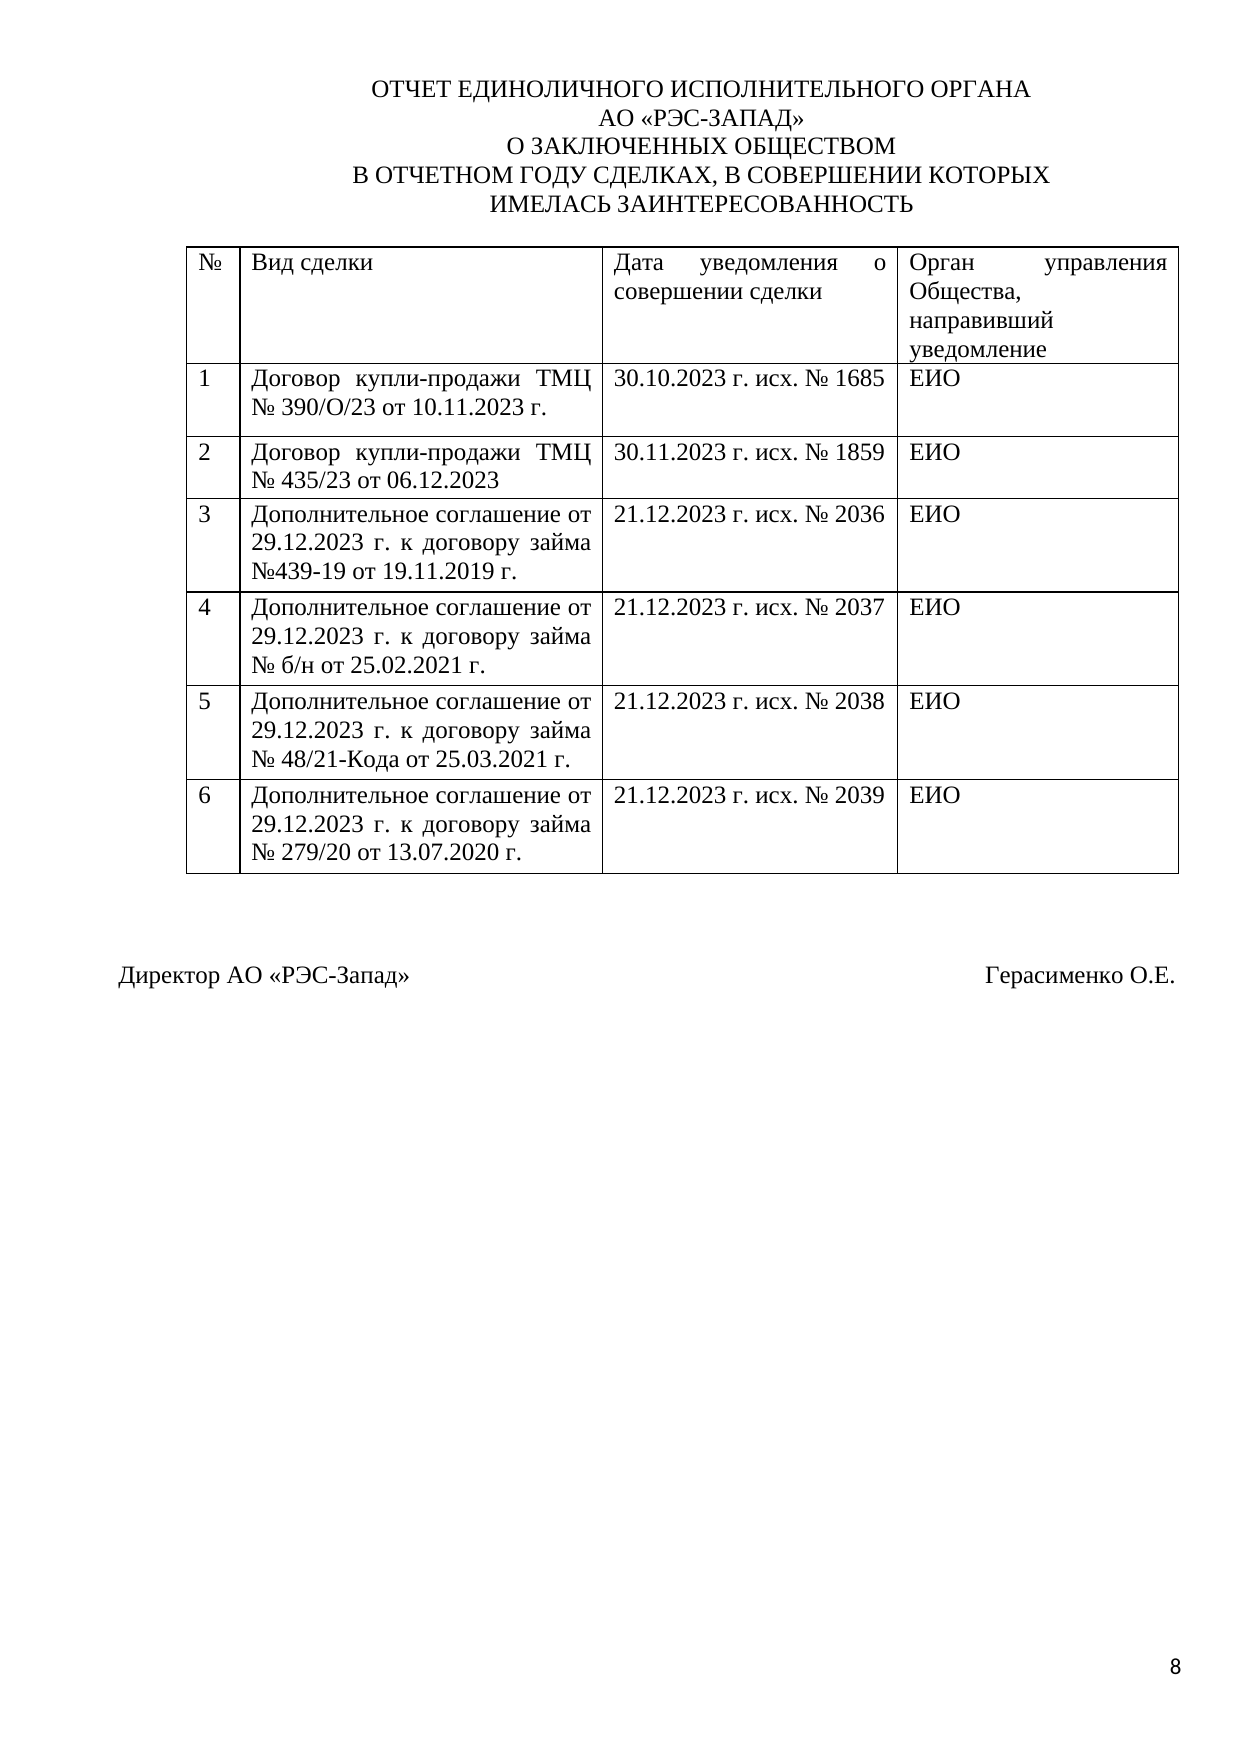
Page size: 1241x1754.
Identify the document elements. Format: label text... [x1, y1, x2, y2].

table_cell Дополнительное соглашение от 29.12.2023 г. к договору займа № 48/21-Кода от 25.03.2021 г. [241, 686, 602, 779]
table_cell Дополнительное соглашение от 29.12.2023 г. к договору займа №439-19 от 19.11.2019 г. [241, 499, 602, 591]
table_header Вид сделки [241, 248, 602, 362]
table_cell ЕИО [898, 780, 1178, 873]
table_header Дата уведомления о совершении сделки [603, 248, 897, 362]
text ИМЕЛАСЬ ЗАИНТЕРЕСОВАННОСТЬ [148, 189, 1181, 218]
text АО «РЭС-ЗАПАД» [148, 103, 1181, 131]
table_cell Дополнительное соглашение от 29.12.2023 г. к договору займа № б/н от 25.02.2021 г. [241, 593, 602, 685]
table_cell 1 [187, 364, 239, 436]
table_cell 30.10.2023 г. исх. № 1685 [603, 364, 897, 436]
table_cell 21.12.2023 г. исх. № 2039 [603, 780, 897, 873]
table_cell 30.11.2023 г. исх. № 1859 [603, 437, 897, 498]
table_header № [187, 248, 239, 362]
table_cell 6 [187, 780, 239, 873]
table_cell ЕИО [898, 364, 1178, 436]
table_cell 21.12.2023 г. исх. № 2038 [603, 686, 897, 779]
table_cell ЕИО [898, 437, 1178, 498]
text О ЗАКЛЮЧЕННЫХ ОБЩЕСТВОМ [148, 131, 1181, 160]
table_cell 3 [187, 499, 239, 591]
table_cell ЕИО [898, 499, 1178, 591]
table_cell Договор купли-продажи ТМЦ № 390/О/23 от 10.11.2023 г. [241, 364, 602, 436]
table_cell ЕИО [898, 686, 1178, 779]
table_cell 21.12.2023 г. исх. № 2037 [603, 593, 897, 685]
table_header Орган управления Общества, направивший уведомление [898, 248, 1178, 362]
table_cell 4 [187, 593, 239, 685]
table_cell 21.12.2023 г. исх. № 2036 [603, 499, 897, 591]
text Директор АО «РЭС-Запад» Герасименко О.Е. [118, 960, 1181, 989]
text ОТЧЕТ ЕДИНОЛИЧНОГО ИСПОЛНИТЕЛЬНОГО ОРГАНА [148, 74, 1181, 103]
table_cell 5 [187, 686, 239, 779]
text В ОТЧЕТНОМ ГОДУ СДЕЛКАХ, В СОВЕРШЕНИИ КОТОРЫХ [148, 160, 1181, 189]
table_cell ЕИО [898, 593, 1178, 685]
table_cell Договор купли-продажи ТМЦ № 435/23 от 06.12.2023 [241, 437, 602, 498]
table_cell Дополнительное соглашение от 29.12.2023 г. к договору займа № 279/20 от 13.07.2020 г. [241, 780, 602, 873]
table_cell 2 [187, 437, 239, 498]
